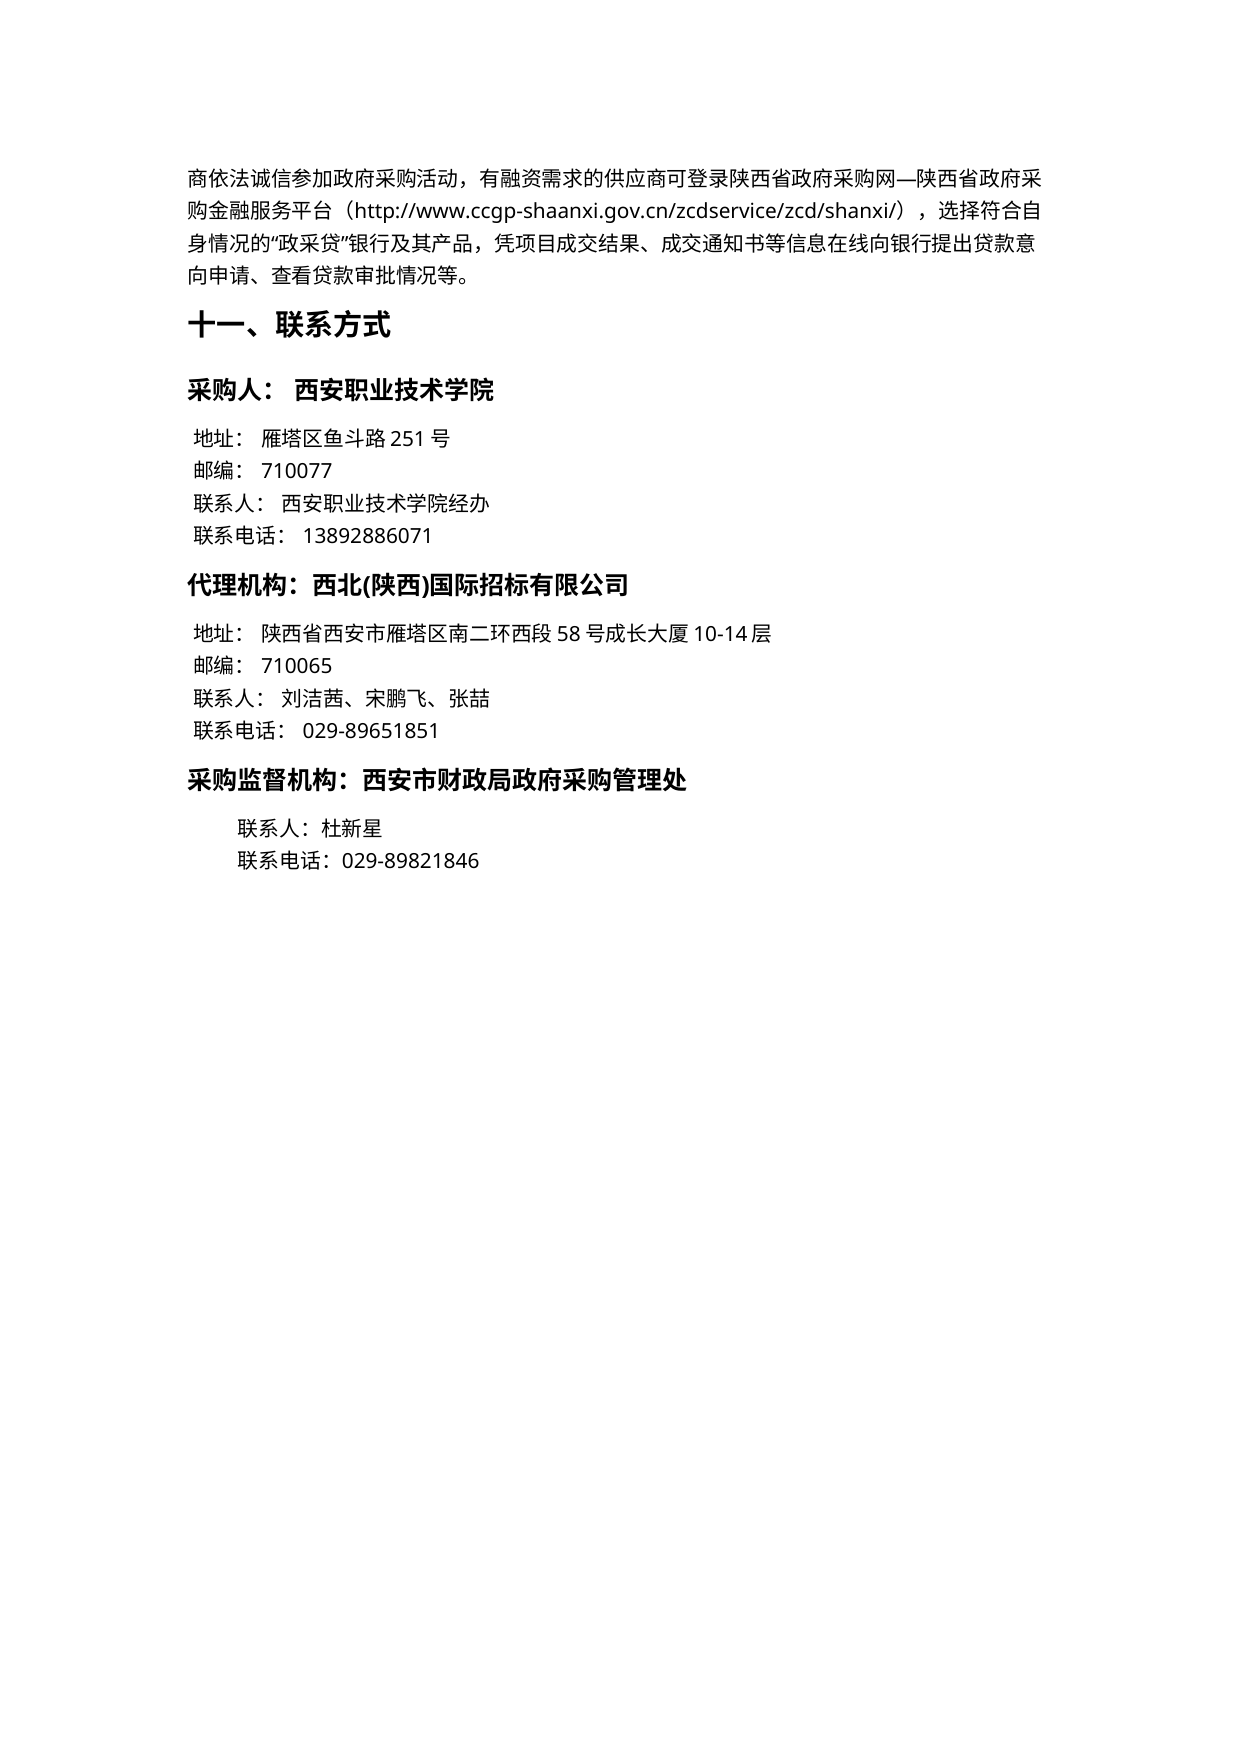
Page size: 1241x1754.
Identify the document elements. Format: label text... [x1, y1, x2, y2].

text 采购人： 西安职业技术学院 [187, 357, 1053, 422]
text 邮编： 710065 [187, 649, 1053, 682]
text 联系电话： 029-89651851 [187, 714, 1053, 747]
text 地址： 雁塔区鱼斗路251号 [187, 422, 1053, 454]
text 代理机构：西北(陕西)国际招标有限公司 [187, 552, 1053, 617]
text 邮编： 710077 [187, 454, 1053, 487]
text 联系人： 西安职业技术学院经办 [187, 487, 1053, 519]
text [187, 162, 1053, 292]
text 十一、联系方式 [187, 292, 1053, 357]
text 联系电话： 13892886071 [187, 519, 1053, 552]
text 联系电话：029-89821846 [187, 844, 1053, 877]
text 联系人：杜新星 [187, 812, 1053, 844]
text 地址： 陕西省西安市雁塔区南二环西段58号成长大厦10-14层 [187, 617, 1053, 649]
text 联系人： 刘洁茜、宋鹏飞、张喆 [187, 682, 1053, 714]
text 采购监督机构：西安市财政局政府采购管理处 [187, 747, 1053, 812]
